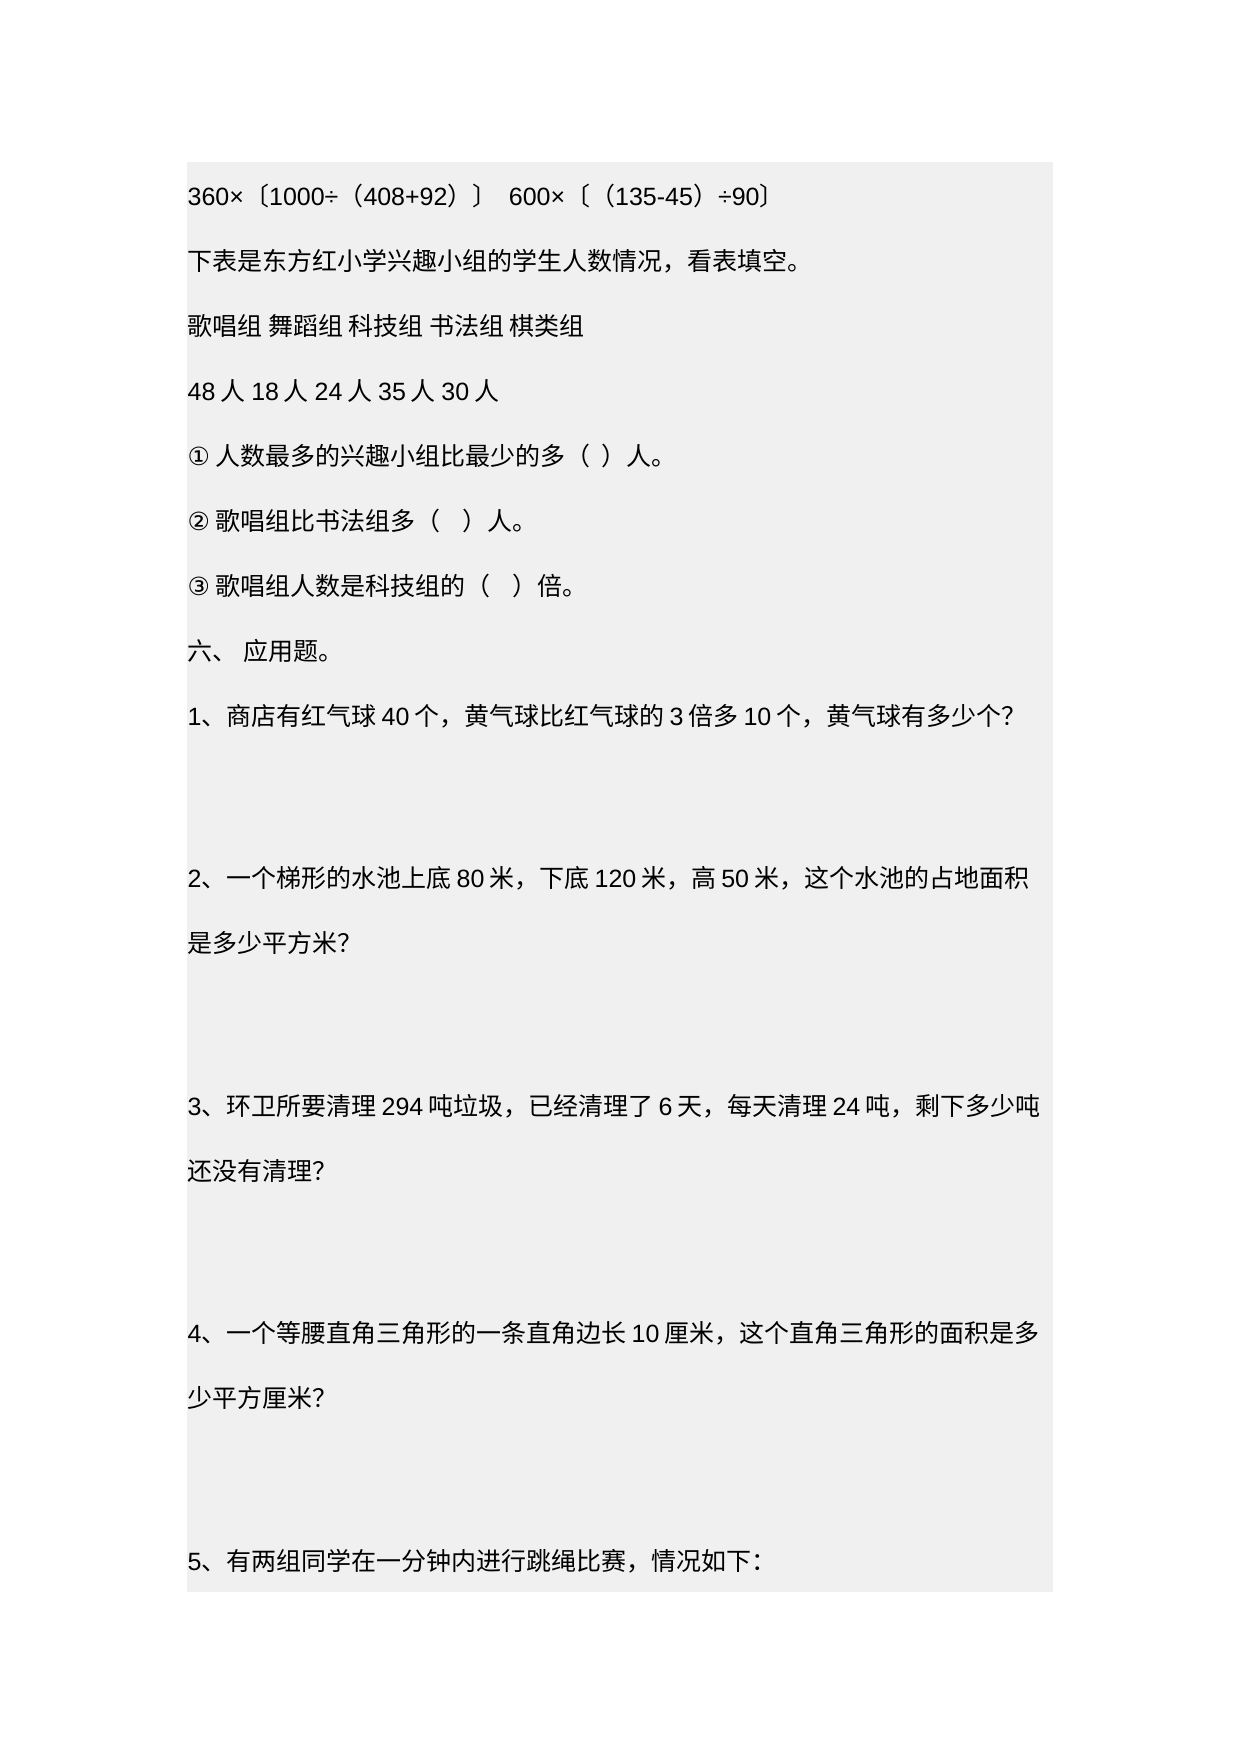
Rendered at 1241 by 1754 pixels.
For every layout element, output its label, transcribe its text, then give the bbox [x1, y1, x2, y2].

text 2、一个梯形的水池上底80米，下底120米，高50米，这个水池的占地面积是多少平方米？ [187, 844, 1053, 974]
text 歌唱组 舞蹈组 科技组 书法组 棋类组 [187, 292, 1053, 357]
text 360×〔1000÷（408+92）〕 600×〔（135-45）÷90〕 [187, 162, 1053, 227]
text 4、一个等腰直角三角形的一条直角边长10厘米，这个直角三角形的面积是多少平方厘米？ [187, 1299, 1053, 1429]
text 1、商店有红气球40个，黄气球比红气球的3倍多10个，黄气球有多少个？ [187, 682, 1053, 747]
text 48人 18人 24人 35人 30人 [187, 357, 1053, 422]
text ①人数最多的兴趣小组比最少的多（ ）人。 [187, 422, 1053, 487]
text 5、有两组同学在一分钟内进行跳绳比赛，情况如下： [187, 1527, 1053, 1592]
text ②歌唱组比书法组多（ ）人。 [187, 487, 1053, 552]
text ③歌唱组人数是科技组的（ ）倍。 [187, 552, 1053, 617]
text 3、环卫所要清理294吨垃圾，已经清理了6天，每天清理24吨，剩下多少吨还没有清理？ [187, 1072, 1053, 1202]
text 下表是东方红小学兴趣小组的学生人数情况，看表填空。 [187, 227, 1053, 292]
text 六、 应用题。 [187, 617, 1053, 682]
